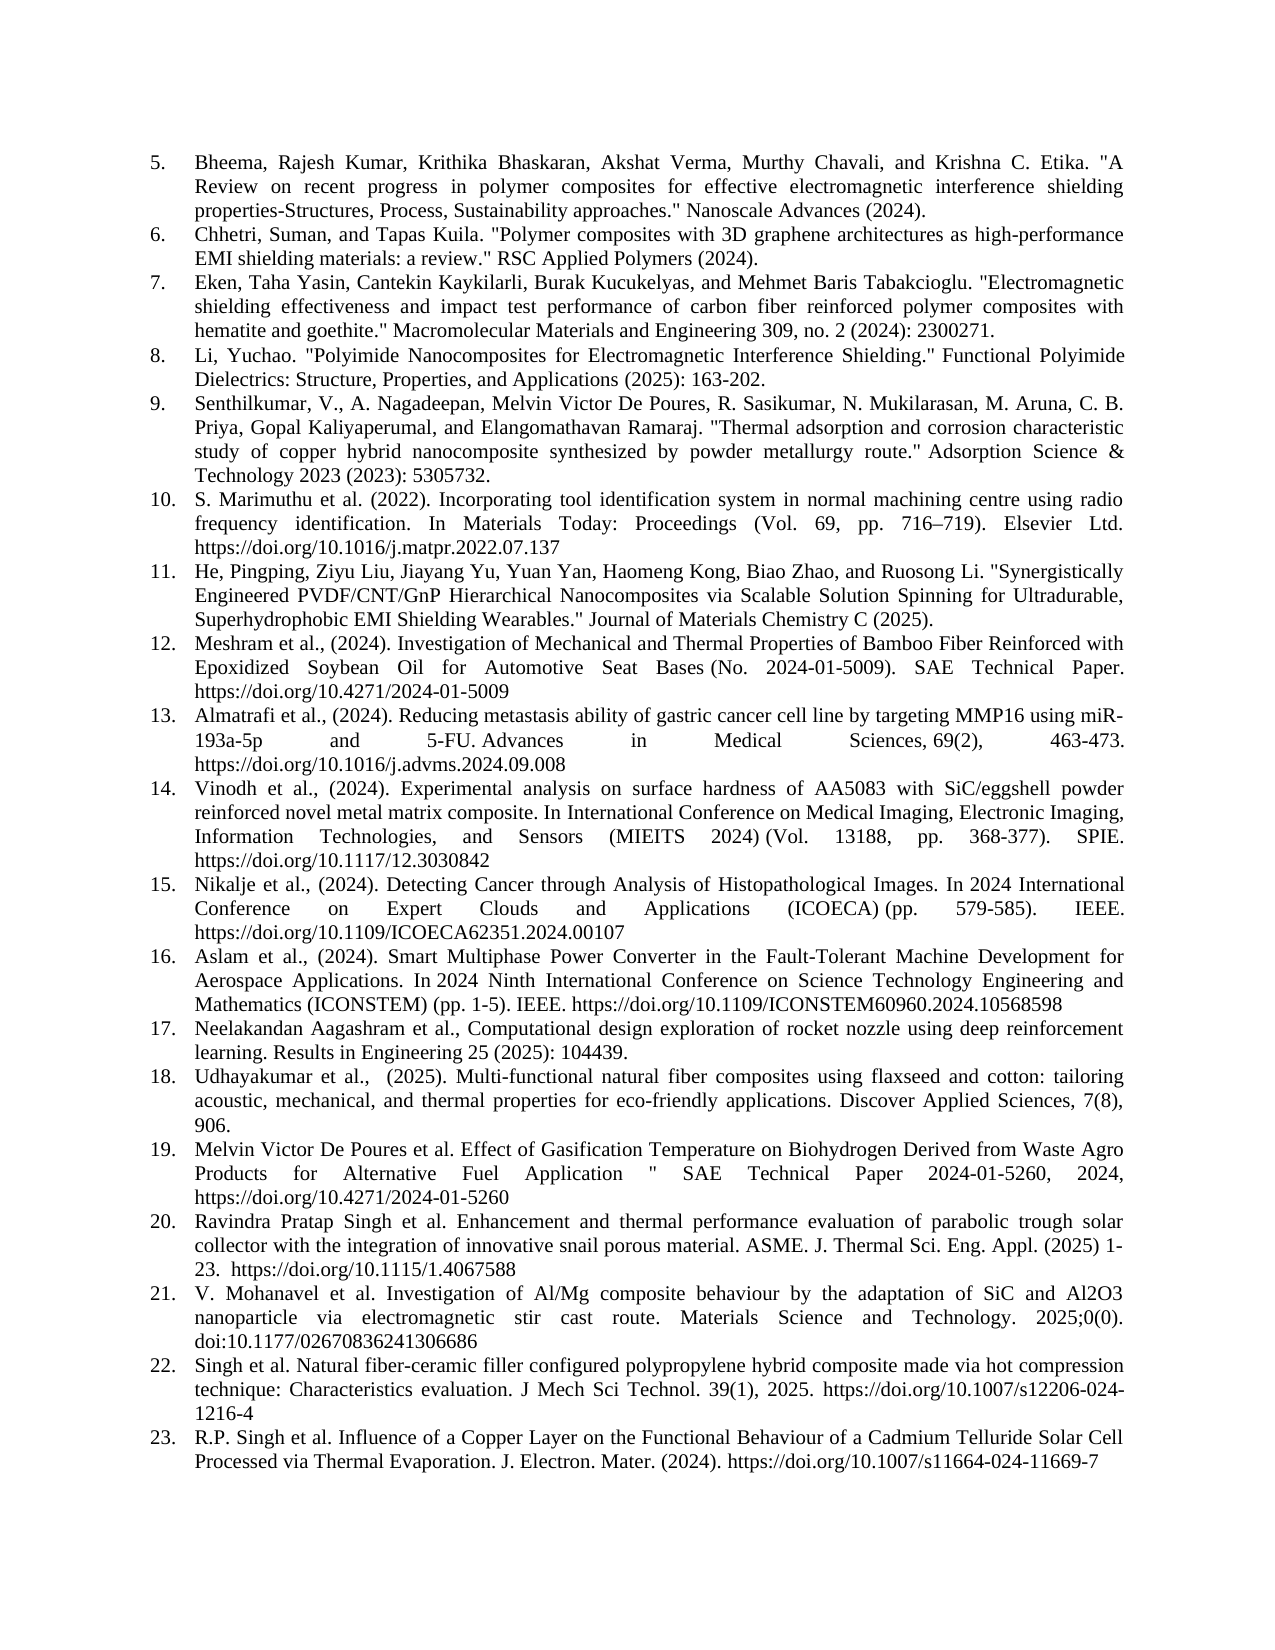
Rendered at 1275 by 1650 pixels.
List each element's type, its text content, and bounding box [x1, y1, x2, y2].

text Singh et al. Natural fiber-ceramic filler configured polypropylene hybrid composite made via hot compression technique: Characteristics evaluation. J Mech Sci Technol. 39(1), 2025. https://doi.org/10.1007/s12206-024-1216-4 [150, 1353, 1125, 1425]
text Meshram et al., (2024). Investigation of Mechanical and Thermal Properties of Bamboo Fiber Reinforced with Epoxidized Soybean Oil for Automotive Seat Bases (No. 2024-01-5009). SAE Technical Paper. https://doi.org/10.4271/2024-01-5009 [150, 631, 1125, 703]
text Udhayakumar et al., (2025). Multi-functional natural fiber composites using flaxseed and cotton: tailoring acoustic, mechanical, and thermal properties for eco-friendly applications. Discover Applied Sciences, 7(8), 906. [150, 1064, 1125, 1137]
text R.P. Singh et al. Influence of a Copper Layer on the Functional Behaviour of a Cadmium Telluride Solar Cell Processed via Thermal Evaporation. J. Electron. Mater. (2024). https://doi.org/10.1007/s11664-024-11669-7 [150, 1425, 1125, 1473]
text Senthilkumar, V., A. Nagadeepan, Melvin Victor De Poures, R. Sasikumar, N. Mukilarasan, M. Aruna, C. B. Priya, Gopal Kaliyaperumal, and Elangomathavan Ramaraj. "Thermal adsorption and corrosion characteristic study of copper hybrid nanocomposite synthesized by powder metallurgy route." Adsorption Science & Technology 2023 (2023): 5305732. [150, 391, 1125, 487]
text Chhetri, Suman, and Tapas Kuila. "Polymer composites with 3D graphene architectures as high-performance EMI shielding materials: a review." RSC Applied Polymers (2024). [150, 222, 1125, 270]
text Almatrafi et al., (2024). Reducing metastasis ability of gastric cancer cell line by targeting MMP16 using miR-193a-5p and 5-FU. Advances in Medical Sciences, 69(2), 463-473. https://doi.org/10.1016/j.advms.2024.09.008 [150, 703, 1125, 776]
text Ravindra Pratap Singh et al. Enhancement and thermal performance evaluation of parabolic trough solar collector with the integration of innovative snail porous material. ASME. J. Thermal Sci. Eng. Appl. (2025) 1-23. https://doi.org/10.1115/1.4067588 [150, 1209, 1125, 1281]
text Eken, Taha Yasin, Cantekin Kaykilarli, Burak Kucukelyas, and Mehmet Baris Tabakcioglu. "Electromagnetic shielding effectiveness and impact test performance of carbon fiber reinforced polymer composites with hematite and goethite." Macromolecular Materials and Engineering 309, no. 2 (2024): 2300271. [150, 270, 1125, 342]
text He, Pingping, Ziyu Liu, Jiayang Yu, Yuan Yan, Haomeng Kong, Biao Zhao, and Ruosong Li. "Synergistically Engineered PVDF/CNT/GnP Hierarchical Nanocomposites via Scalable Solution Spinning for Ultradurable, Superhydrophobic EMI Shielding Wearables." Journal of Materials Chemistry C (2025). [150, 559, 1125, 631]
text Bheema, Rajesh Kumar, Krithika Bhaskaran, Akshat Verma, Murthy Chavali, and Krishna C. Etika. "A Review on recent progress in polymer composites for effective electromagnetic interference shielding properties-Structures, Process, Sustainability approaches." Nanoscale Advances (2024). [150, 150, 1125, 222]
text Vinodh et al., (2024). Experimental analysis on surface hardness of AA5083 with SiC/eggshell powder reinforced novel metal matrix composite. In International Conference on Medical Imaging, Electronic Imaging, Information Technologies, and Sensors (MIEITS 2024) (Vol. 13188, pp. 368-377). SPIE. https://doi.org/10.1117/12.3030842 [150, 776, 1125, 872]
text Neelakandan Aagashram et al., Computational design exploration of rocket nozzle using deep reinforcement learning. Results in Engineering 25 (2025): 104439. [150, 1016, 1125, 1064]
text Aslam et al., (2024). Smart Multiphase Power Converter in the Fault-Tolerant Machine Development for Aerospace Applications. In 2024 Ninth International Conference on Science Technology Engineering and Mathematics (ICONSTEM) (pp. 1-5). IEEE. https://doi.org/10.1109/ICONSTEM60960.2024.10568598 [150, 944, 1125, 1016]
text V. Mohanavel et al. Investigation of Al/Mg composite behaviour by the adaptation of SiC and Al2O3 nanoparticle via electromagnetic stir cast route. Materials Science and Technology. 2025;0(0). doi:10.1177/02670836241306686 [150, 1281, 1125, 1353]
text S. Marimuthu et al. (2022). Incorporating tool identification system in normal machining centre using radio frequency identification. In Materials Today: Proceedings (Vol. 69, pp. 716–719). Elsevier Ltd. https://doi.org/10.1016/j.matpr.2022.07.137 [150, 487, 1125, 559]
text Li, Yuchao. "Polyimide Nanocomposites for Electromagnetic Interference Shielding." Functional Polyimide Dielectrics: Structure, Properties, and Applications (2025): 163-202. [150, 342, 1125, 391]
text Melvin Victor De Poures et al. Effect of Gasification Temperature on Biohydrogen Derived from Waste Agro Products for Alternative Fuel Application " SAE Technical Paper 2024-01-5260, 2024, https://doi.org/10.4271/2024-01-5260 [150, 1137, 1125, 1209]
text Nikalje et al., (2024). Detecting Cancer through Analysis of Histopathological Images. In 2024 International Conference on Expert Clouds and Applications (ICOECA) (pp. 579-585). IEEE. https://doi.org/10.1109/ICOECA62351.2024.00107 [150, 872, 1125, 944]
